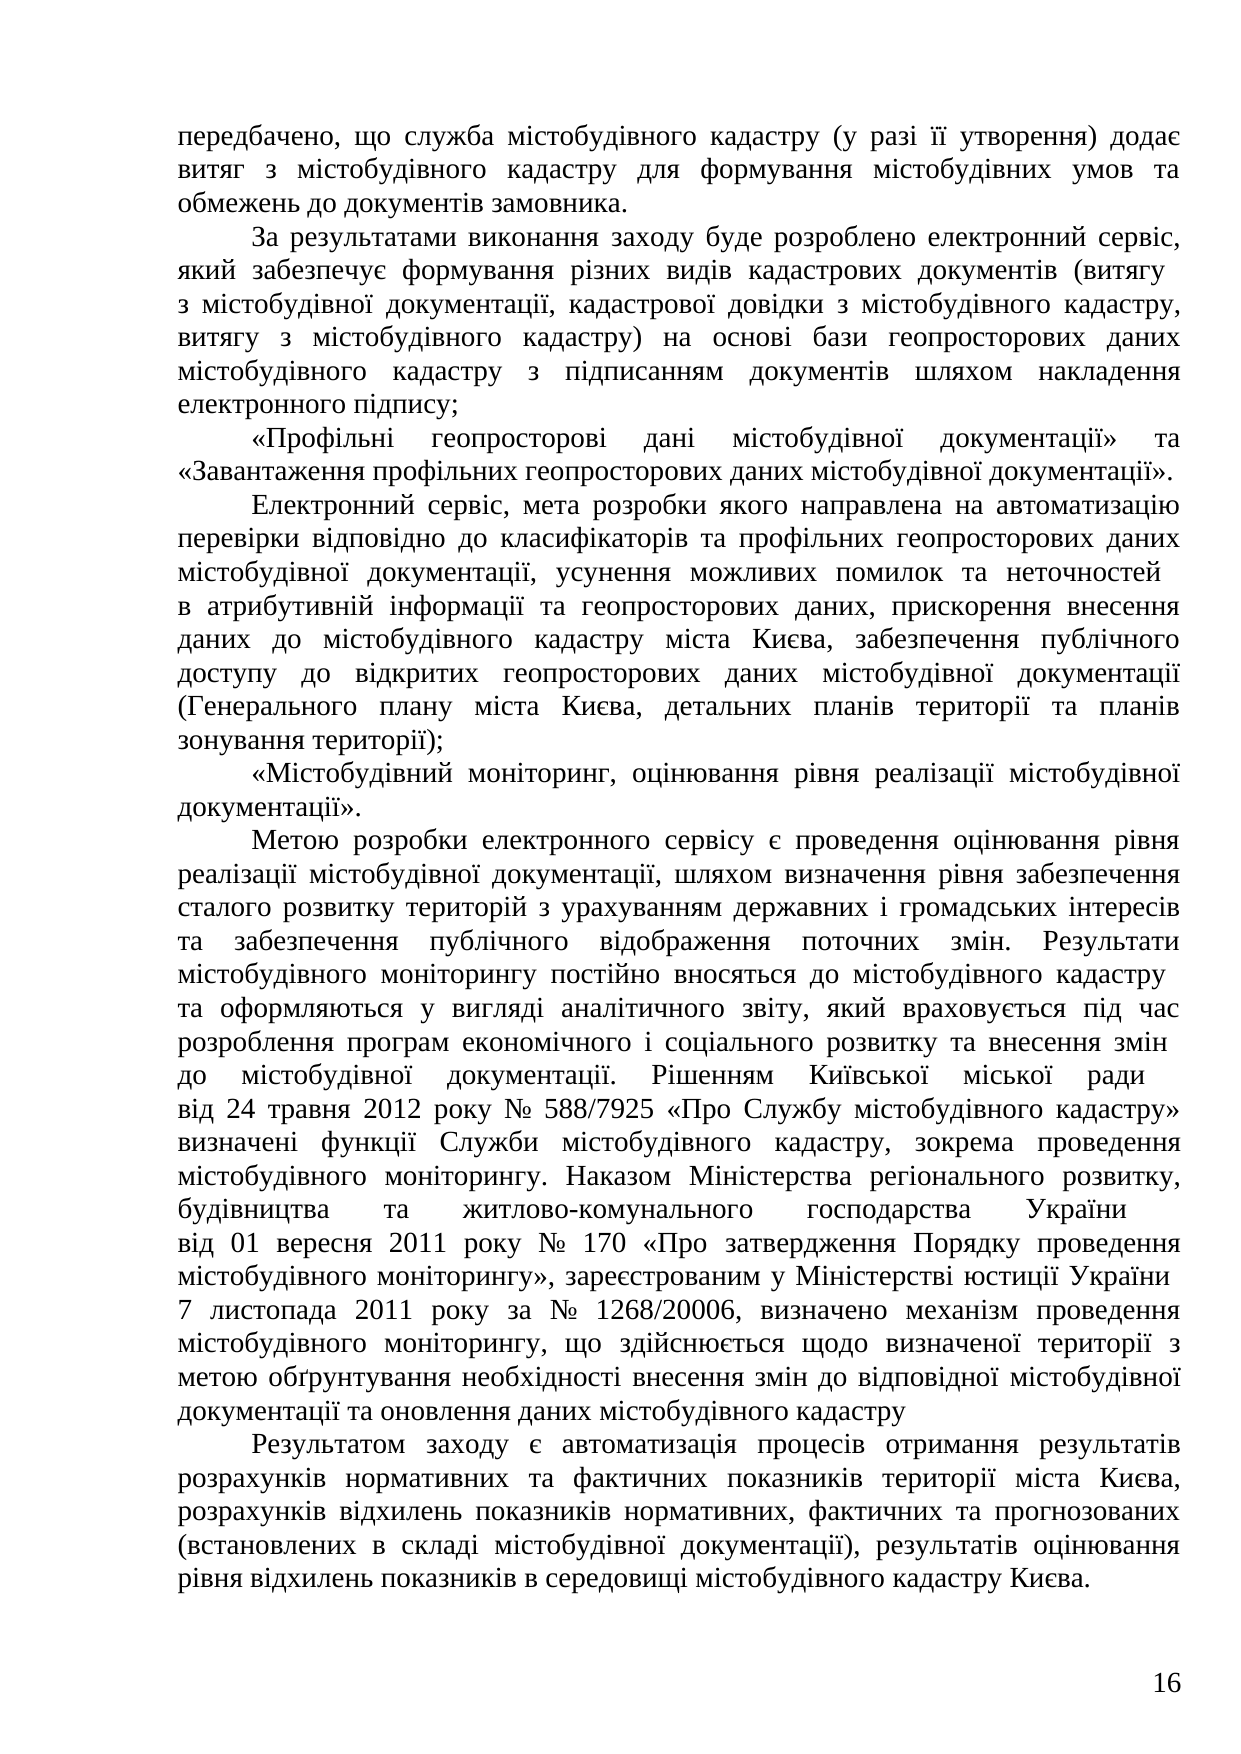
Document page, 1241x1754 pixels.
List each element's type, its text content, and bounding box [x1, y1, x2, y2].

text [177, 118, 1181, 219]
text Метою розробки електронного сервісу є проведення оцінювання рівня реалізації містобудівної документації, шляхом визначення рівня забезпечення сталого розвитку територій з урахуванням державних і громадських інтересів та забезпечення публічного відображення поточних змін. Результати містобудівного моніторингу постійно вносяться до містобудівного кадастру та оформляються у вигляді аналітичного звіту, який враховується під час розроблення програм економічного і соціального розвитку та внесення змін до містобудівної документації. Рішенням Київської міської ради від 24 травня 2012 року № 588/7925 «Про Службу містобудівного кадастру» визначені функції Служби містобудівного кадастру, зокрема проведення містобудівного моніторингу. Наказом Міністерства регіонального розвитку, будівництва та житлово-комунального господарства України від 01 вересня 2011 року № 170 «Про затвердження Порядку проведення містобудівного моніторингу», зареєстрованим у Міністерстві юстиції України 7 листопада 2011 року за № 1268/20006, визначено механізм проведення містобудівного моніторингу, що здійснюється щодо визначеної території з метою обґрунтування необхідності внесення змін до відповідної містобудівної документації та оновлення даних містобудівного кадастру [177, 822, 1181, 1426]
text За результатами виконання заходу буде розроблено електронний сервіс, який забезпечує формування різних видів кадастрових документів (витягу з містобудівної документації, кадастрової довідки з містобудівного кадастру, витягу з містобудівного кадастру) на основі бази геопросторових даних містобудівного кадастру з підписанням документів шляхом накладення електронного підпису; [177, 219, 1181, 420]
text «Профільні геопросторові дані містобудівної документації» та «Завантаження профільних геопросторових даних містобудівної документації». [177, 420, 1181, 487]
text Електронний сервіс, мета розробки якого направлена на автоматизацію перевірки відповідно до класифікаторів та профільних геопросторових даних містобудівної документації, усунення можливих помилок та неточностей в атрибутивній інформації та геопросторових даних, прискорення внесення даних до містобудівного кадастру міста Києва, забезпечення публічного доступу до відкритих геопросторових даних містобудівної документації (Генерального плану міста Києва, детальних планів території та планів зонування території); [177, 487, 1181, 755]
text Результатом заходу є автоматизація процесів отримання результатів розрахунків нормативних та фактичних показників території міста Києва, розрахунків відхилень показників нормативних, фактичних та прогнозованих (встановлених в складі містобудівної документації), результатів оцінювання рівня відхилень показників в середовищі містобудівного кадастру Києва. [177, 1426, 1181, 1594]
text «Містобудівний моніторинг, оцінювання рівня реалізації містобудівної документації». [177, 755, 1181, 822]
